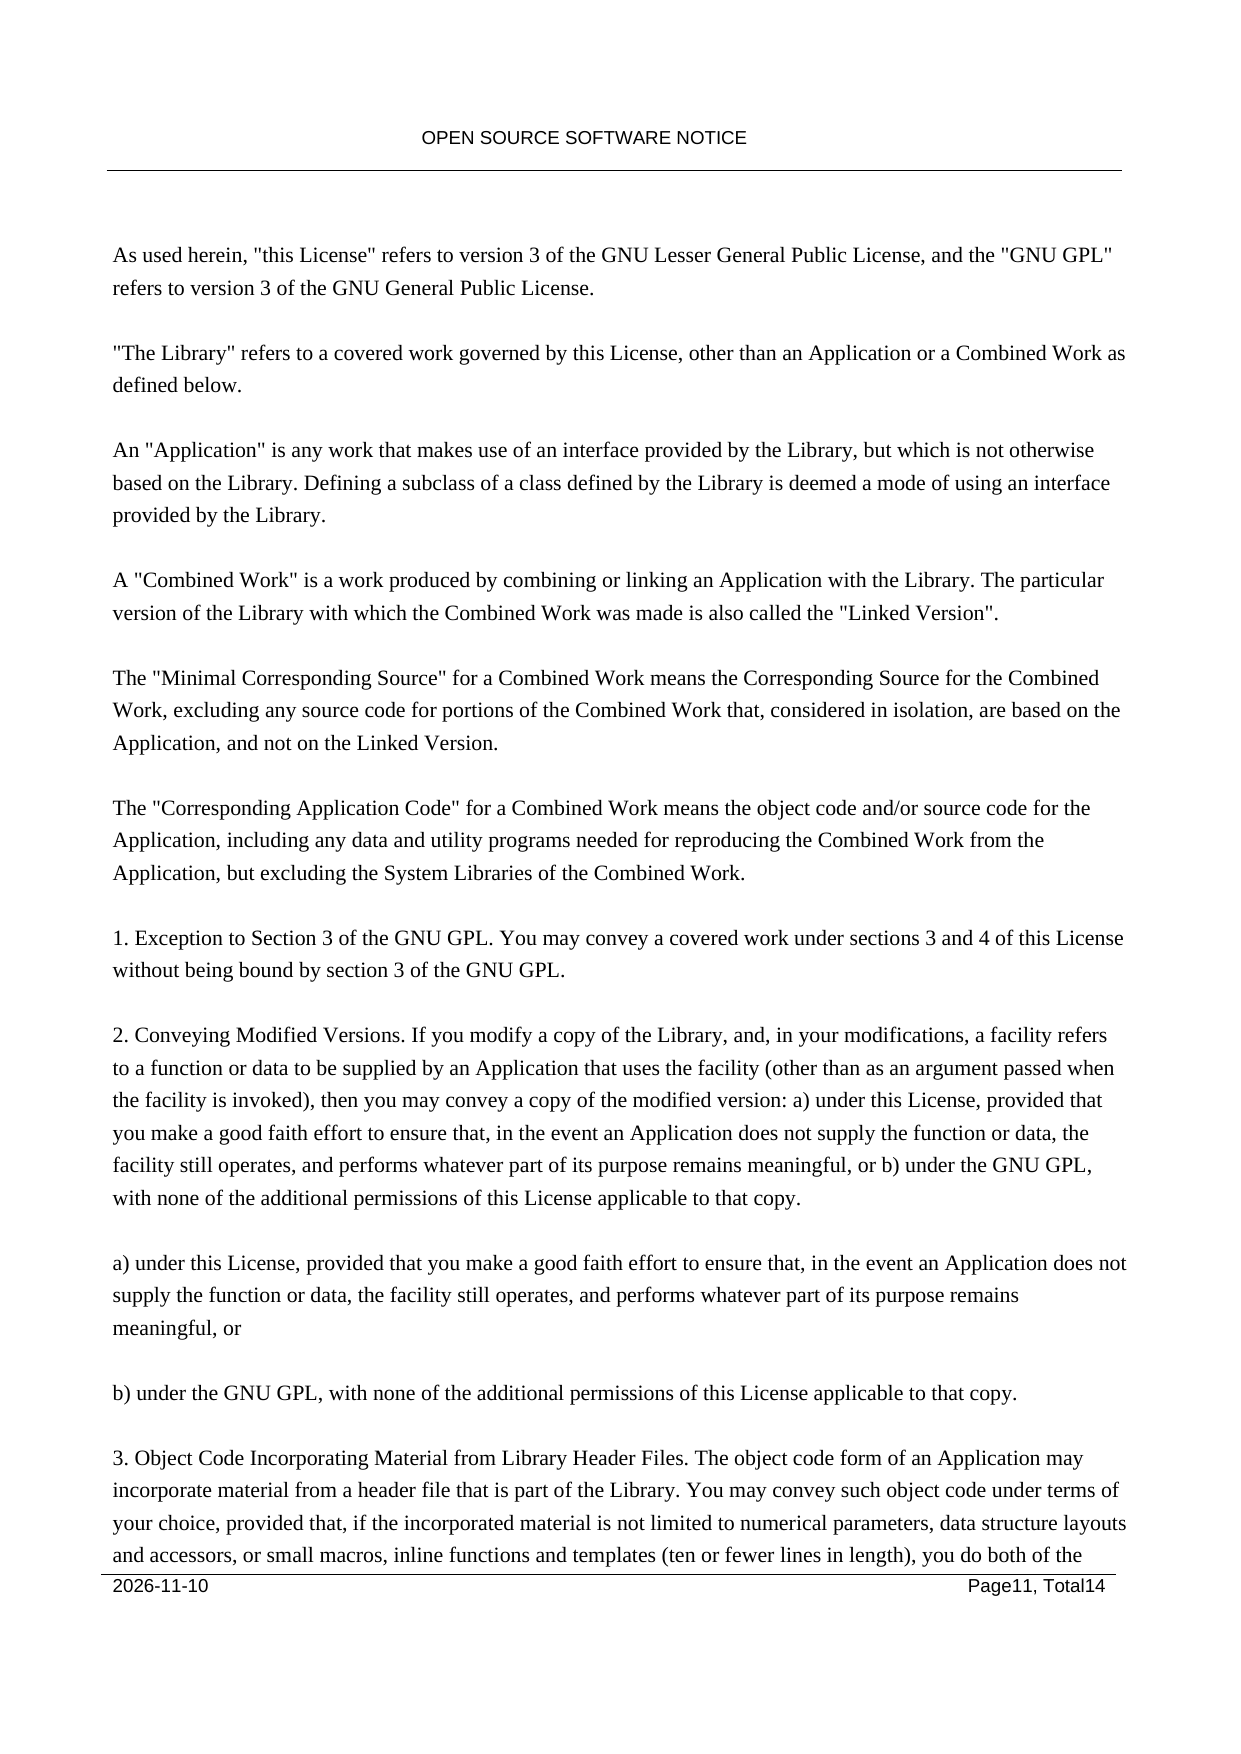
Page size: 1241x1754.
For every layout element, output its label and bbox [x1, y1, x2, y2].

text [112, 206, 1128, 1571]
